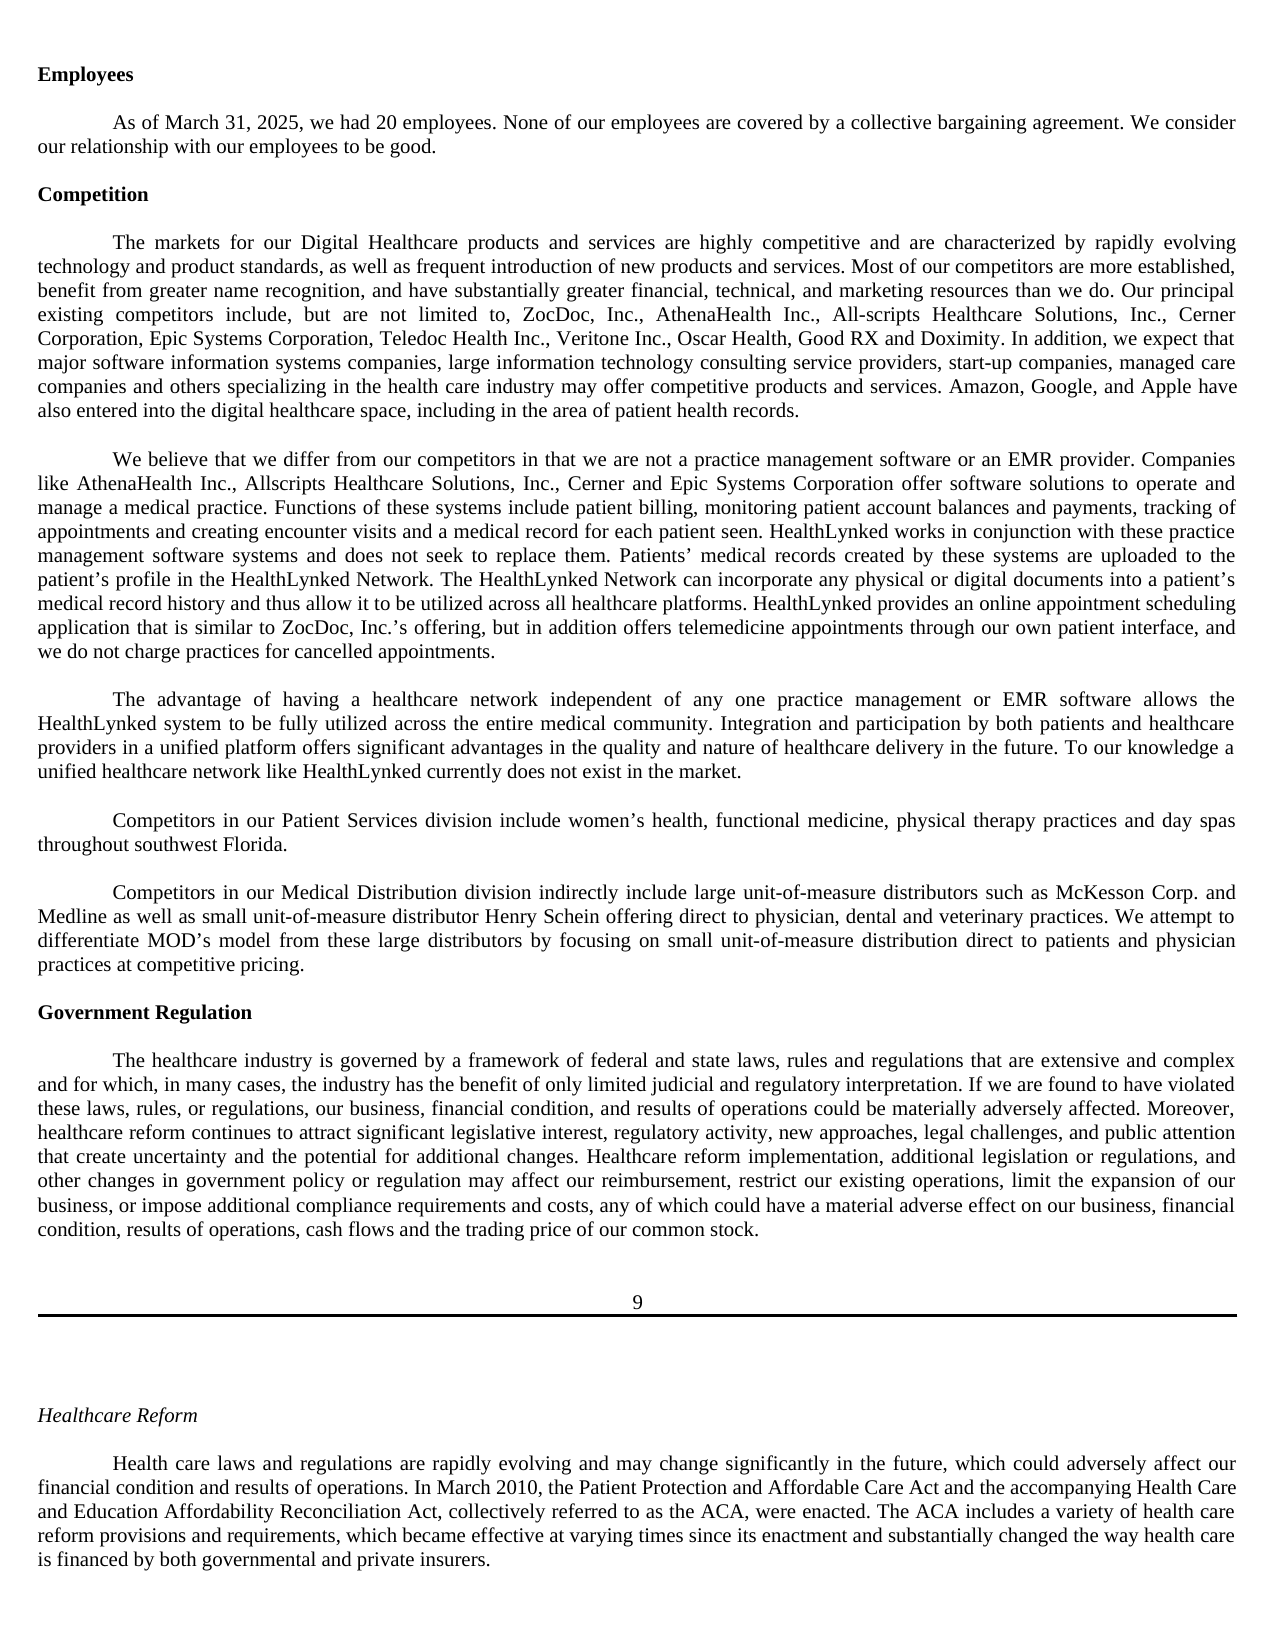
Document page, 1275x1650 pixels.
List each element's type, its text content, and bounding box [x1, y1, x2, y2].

text 9 [37, 1290, 1237, 1317]
text As of March 31, 2025, we had 20 employees. None of our employees are covered by a collective bargaining agreement. We consider our relationship with our employees to be good. [37, 110, 1237, 158]
text Healthcare Reform [37, 1402, 1237, 1427]
text Competitors in our Medical Distribution division indirectly include large unit-of-measure distributors such as McKesson Corp. and Medline as well as small unit-of-measure distributor Henry Schein offering direct to physician, dental and veterinary practices. We attempt to differentiate MOD’s model from these large distributors by focusing on small unit-of-measure distribution direct to patients and physician practices at competitive pricing. [37, 880, 1237, 976]
text The advantage of having a healthcare network independent of any one practice management or EMR software allows the HealthLynked system to be fully utilized across the entire medical community. Integration and participation by both patients and healthcare providers in a unified platform offers significant advantages in the quality and nature of healthcare delivery in the future. To our knowledge a unified healthcare network like HealthLynked currently does not exist in the market. [37, 687, 1237, 783]
text Competitors in our Patient Services division include women’s health, functional medicine, physical therapy practices and day spas throughout southwest Florida. [37, 807, 1237, 856]
text We believe that we differ from our competitors in that we are not a practice management software or an EMR provider. Companies like AthenaHealth Inc., Allscripts Healthcare Solutions, Inc., Cerner and Epic Systems Corporation offer software solutions to operate and manage a medical practice. Functions of these systems include patient billing, monitoring patient account balances and payments, tracking of appointments and creating encounter visits and a medical record for each patient seen. HealthLynked works in conjunction with these practice management software systems and does not seek to replace them. Patients’ medical records created by these systems are uploaded to the patient’s profile in the HealthLynked Network. The HealthLynked Network can incorporate any physical or digital documents into a patient’s medical record history and thus allow it to be utilized across all healthcare platforms. HealthLynked provides an online appointment scheduling application that is similar to ZocDoc, Inc.’s offering, but in addition offers telemedicine appointments through our own patient interface, and we do not charge practices for cancelled appointments. [37, 447, 1237, 663]
text Competition [37, 182, 1237, 206]
text The markets for our Digital Healthcare products and services are highly competitive and are characterized by rapidly evolving technology and product standards, as well as frequent introduction of new products and services. Most of our competitors are more established, benefit from greater name recognition, and have substantially greater financial, technical, and marketing resources than we do. Our principal existing competitors include, but are not limited to, ZocDoc, Inc., AthenaHealth Inc., All-scripts Healthcare Solutions, Inc., Cerner Corporation, Epic Systems Corporation, Teledoc Health Inc., Veritone Inc., Oscar Health, Good RX and Doximity. In addition, we expect that major software information systems companies, large information technology consulting service providers, start-up companies, managed care companies and others specializing in the health care industry may offer competitive products and services. Amazon, Google, and Apple have also entered into the digital healthcare space, including in the area of patient health records. [37, 230, 1237, 422]
text The healthcare industry is governed by a framework of federal and state laws, rules and regulations that are extensive and complex and for which, in many cases, the industry has the benefit of only limited judicial and regulatory interpretation. If we are found to have violated these laws, rules, or regulations, our business, financial condition, and results of operations could be materially adversely affected. Moreover, healthcare reform continues to attract significant legislative interest, regulatory activity, new approaches, legal challenges, and public attention that create uncertainty and the potential for additional changes. Healthcare reform implementation, additional legislation or regulations, and other changes in government policy or regulation may affect our reimbursement, restrict our existing operations, limit the expansion of our business, or impose additional compliance requirements and costs, any of which could have a material adverse effect on our business, financial condition, results of operations, cash flows and the trading price of our common stock. [37, 1048, 1237, 1241]
text Health care laws and regulations are rapidly evolving and may change significantly in the future, which could adversely affect our financial condition and results of operations. In March 2010, the Patient Protection and Affordable Care Act and the accompanying Health Care and Education Affordability Reconciliation Act, collectively referred to as the ACA, were enacted. The ACA includes a variety of health care reform provisions and requirements, which became effective at varying times since its enactment and substantially changed the way health care is financed by both governmental and private insurers. [37, 1451, 1237, 1571]
text Employees [37, 62, 1237, 86]
text Government Regulation [37, 1000, 1237, 1024]
